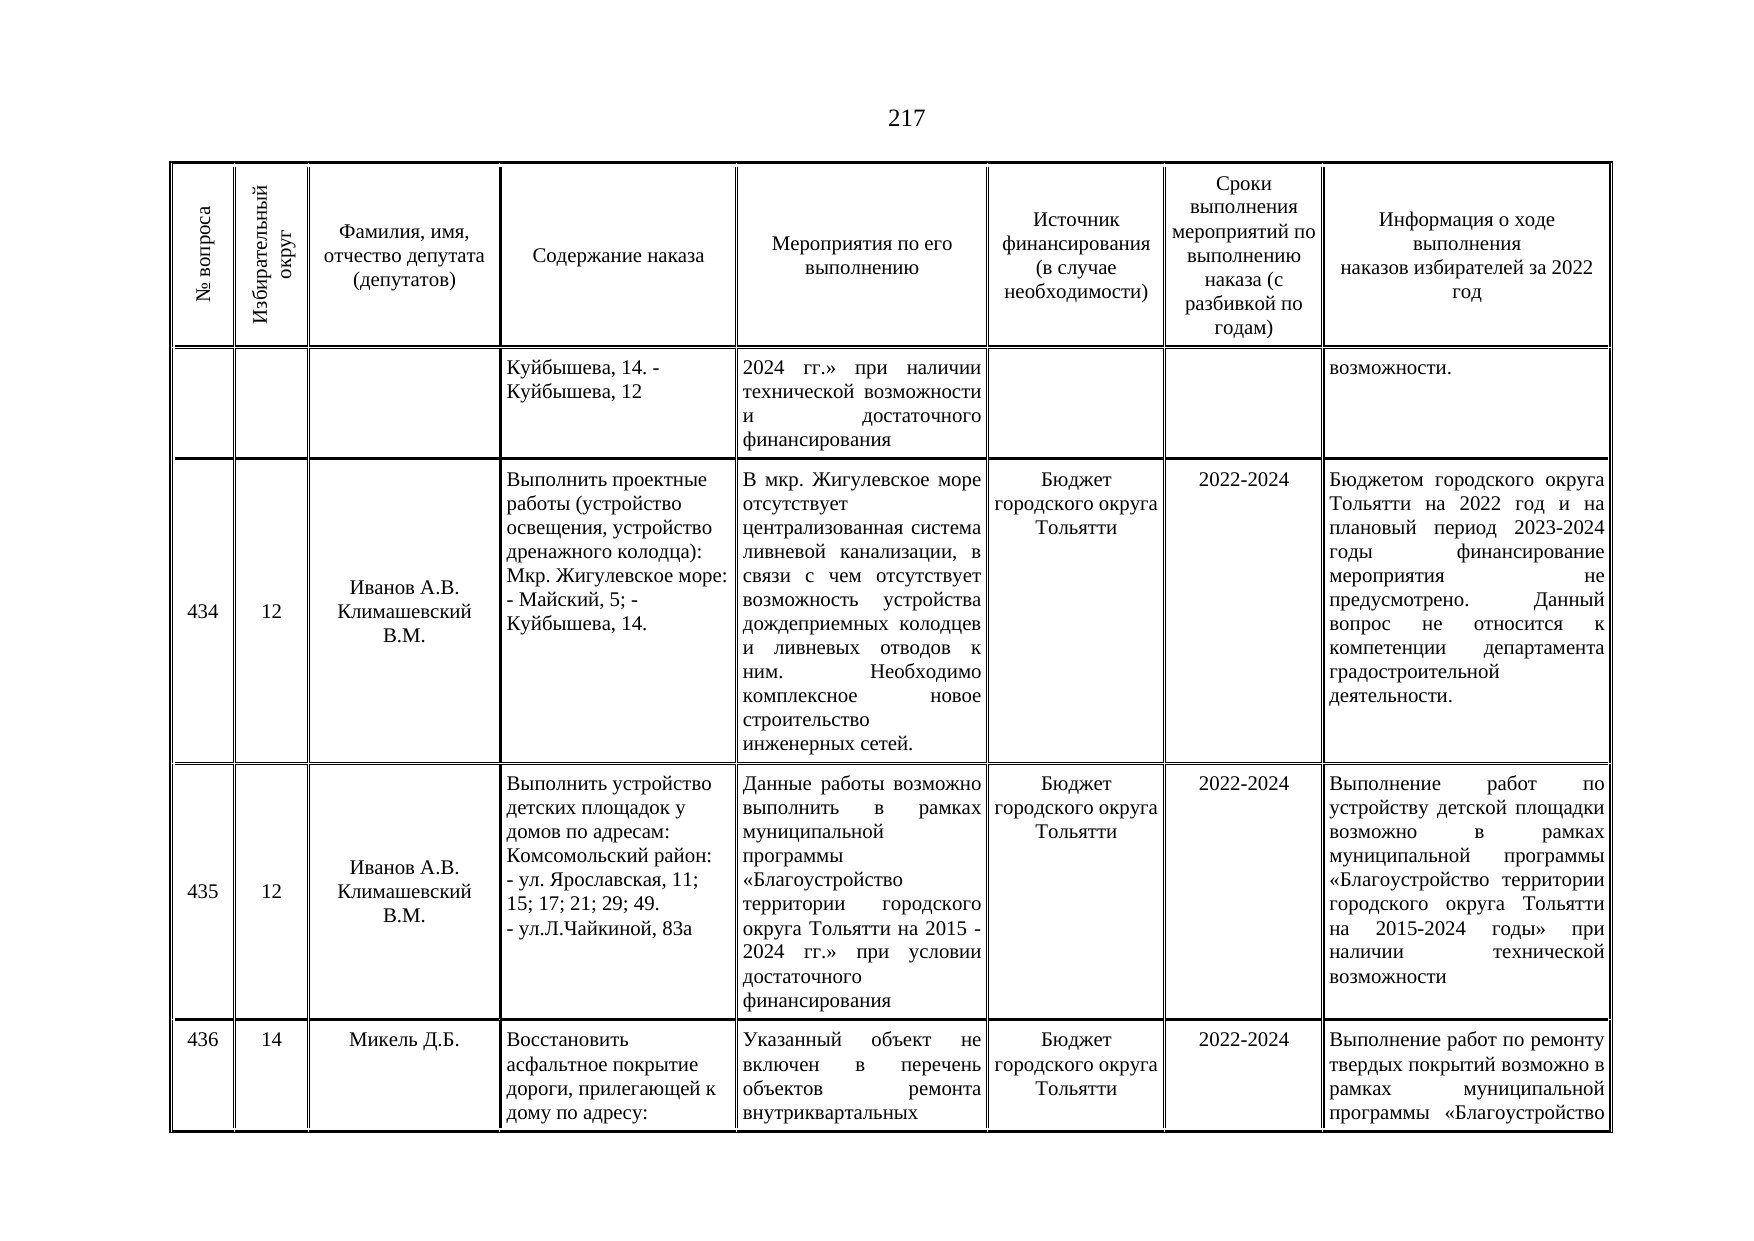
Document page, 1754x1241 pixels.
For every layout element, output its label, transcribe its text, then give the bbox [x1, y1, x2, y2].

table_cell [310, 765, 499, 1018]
table_header Сроки выполнения мероприятий по выполнению наказа (с разбивкой по годам) [1165, 163, 1323, 345]
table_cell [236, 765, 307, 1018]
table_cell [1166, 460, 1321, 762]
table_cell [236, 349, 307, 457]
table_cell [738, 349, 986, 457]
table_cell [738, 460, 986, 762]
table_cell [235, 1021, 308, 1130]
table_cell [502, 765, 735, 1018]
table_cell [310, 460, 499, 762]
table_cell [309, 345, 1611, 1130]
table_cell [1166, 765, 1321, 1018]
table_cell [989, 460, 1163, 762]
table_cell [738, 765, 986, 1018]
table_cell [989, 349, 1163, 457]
table_header Избирательный округ [235, 164, 308, 345]
table_header Содержание наказа [500, 164, 736, 345]
table_header Фамилия, имя, отчество депутата (депутатов) [309, 163, 500, 345]
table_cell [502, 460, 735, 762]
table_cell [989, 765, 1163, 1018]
table_header Информация о ходе выполнения наказов избирателей за 2022 год [1323, 164, 1609, 345]
table_header Мероприятия по его выполнению [736, 164, 988, 345]
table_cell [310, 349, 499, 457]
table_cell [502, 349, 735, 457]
table_header Источник финансирования (в случае необходимости) [988, 164, 1165, 345]
table_header № вопроса [173, 164, 234, 345]
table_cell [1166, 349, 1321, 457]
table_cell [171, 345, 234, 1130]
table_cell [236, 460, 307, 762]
